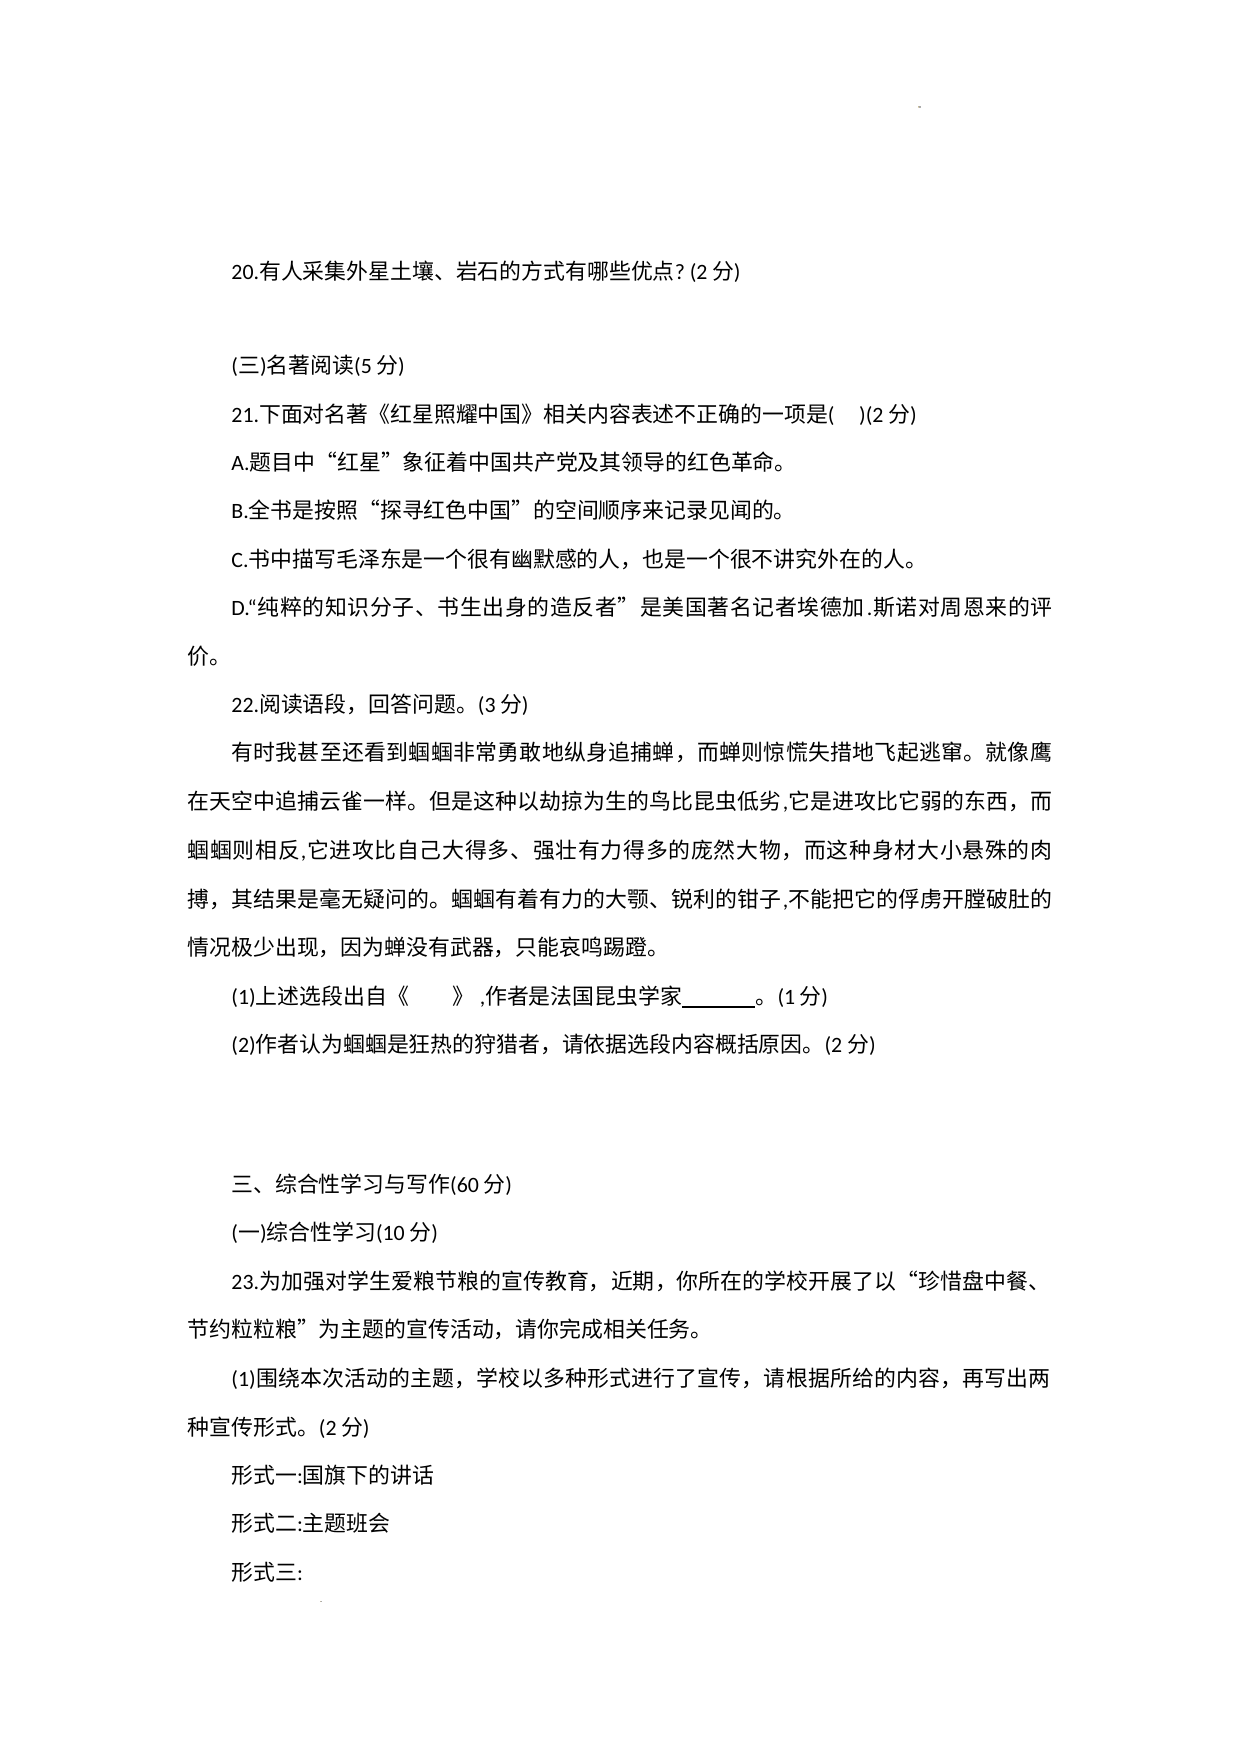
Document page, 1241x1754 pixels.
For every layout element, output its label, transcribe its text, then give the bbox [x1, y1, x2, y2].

text (三)名著阅读(5分) [187, 348, 1053, 380]
text A.题目中“红星”象征着中国共产党及其领导的红色革命。 [187, 444, 1053, 477]
text D.“纯粹的知识分子、书生出身的造反者”是美国著名记者埃德加.斯诺对周恩来的评价。 [187, 589, 1053, 671]
text 21.下面对名著《红星照耀中国》相关内容表述不正确的一项是( )(2分) [187, 396, 1053, 429]
text (一)综合性学习(10分) [187, 1215, 1053, 1247]
text C.书中描写毛泽东是一个很有幽默感的人，也是一个很不讲究外在的人。 [187, 541, 1053, 574]
text 22.阅读语段，回答问题。(3分) [187, 687, 1053, 719]
text B.全书是按照“探寻红色中国”的空间顺序来记录见闻的。 [187, 493, 1053, 525]
text 20.有人采集外星土壤、岩石的方式有哪些优点? (2分) [187, 254, 1053, 286]
text 23.为加强对学生爱粮节粮的宣传教育，近期，你所在的学校开展了以“珍惜盘中餐、节约粒粒粮”为主题的宣传活动，请你完成相关任务。 [187, 1263, 1053, 1344]
text 形式一:国旗下的讲话 [187, 1457, 1053, 1490]
text (1)上述选段出自《 》 ,作者是法国昆虫学家 。(1分) [187, 978, 1053, 1011]
text 形式二:主题班会 [187, 1506, 1053, 1538]
text 三、综合性学习与写作(60分) [187, 1167, 1053, 1199]
text (2)作者认为蝈蝈是狂热的狩猎者，请依据选段内容概括原因。(2 分) [187, 1027, 1053, 1059]
text (1)围绕本次活动的主题，学校以多种形式进行了宣传，请根据所给的内容，再写出两种宣传形式。(2分) [187, 1360, 1053, 1442]
text 形式三: [187, 1554, 1053, 1587]
text 有时我甚至还看到蝈蝈非常勇敢地纵身追捕蝉，而蝉则惊慌失措地飞起逃窜。就像鹰在天空中追捕云雀一样。但是这种以劫掠为生的鸟比昆虫低劣,它是进攻比它弱的东西，而蝈蝈则相反,它进攻比自己大得多、强壮有力得多的庞然大物，而这种身材大小悬殊的肉搏，其结果是毫无疑问的。蝈蝈有着有力的大颚、锐利的钳子,不能把它的俘虏开膛破肚的情况极少出现，因为蝉没有武器，只能哀鸣踢蹬。 [187, 735, 1053, 962]
